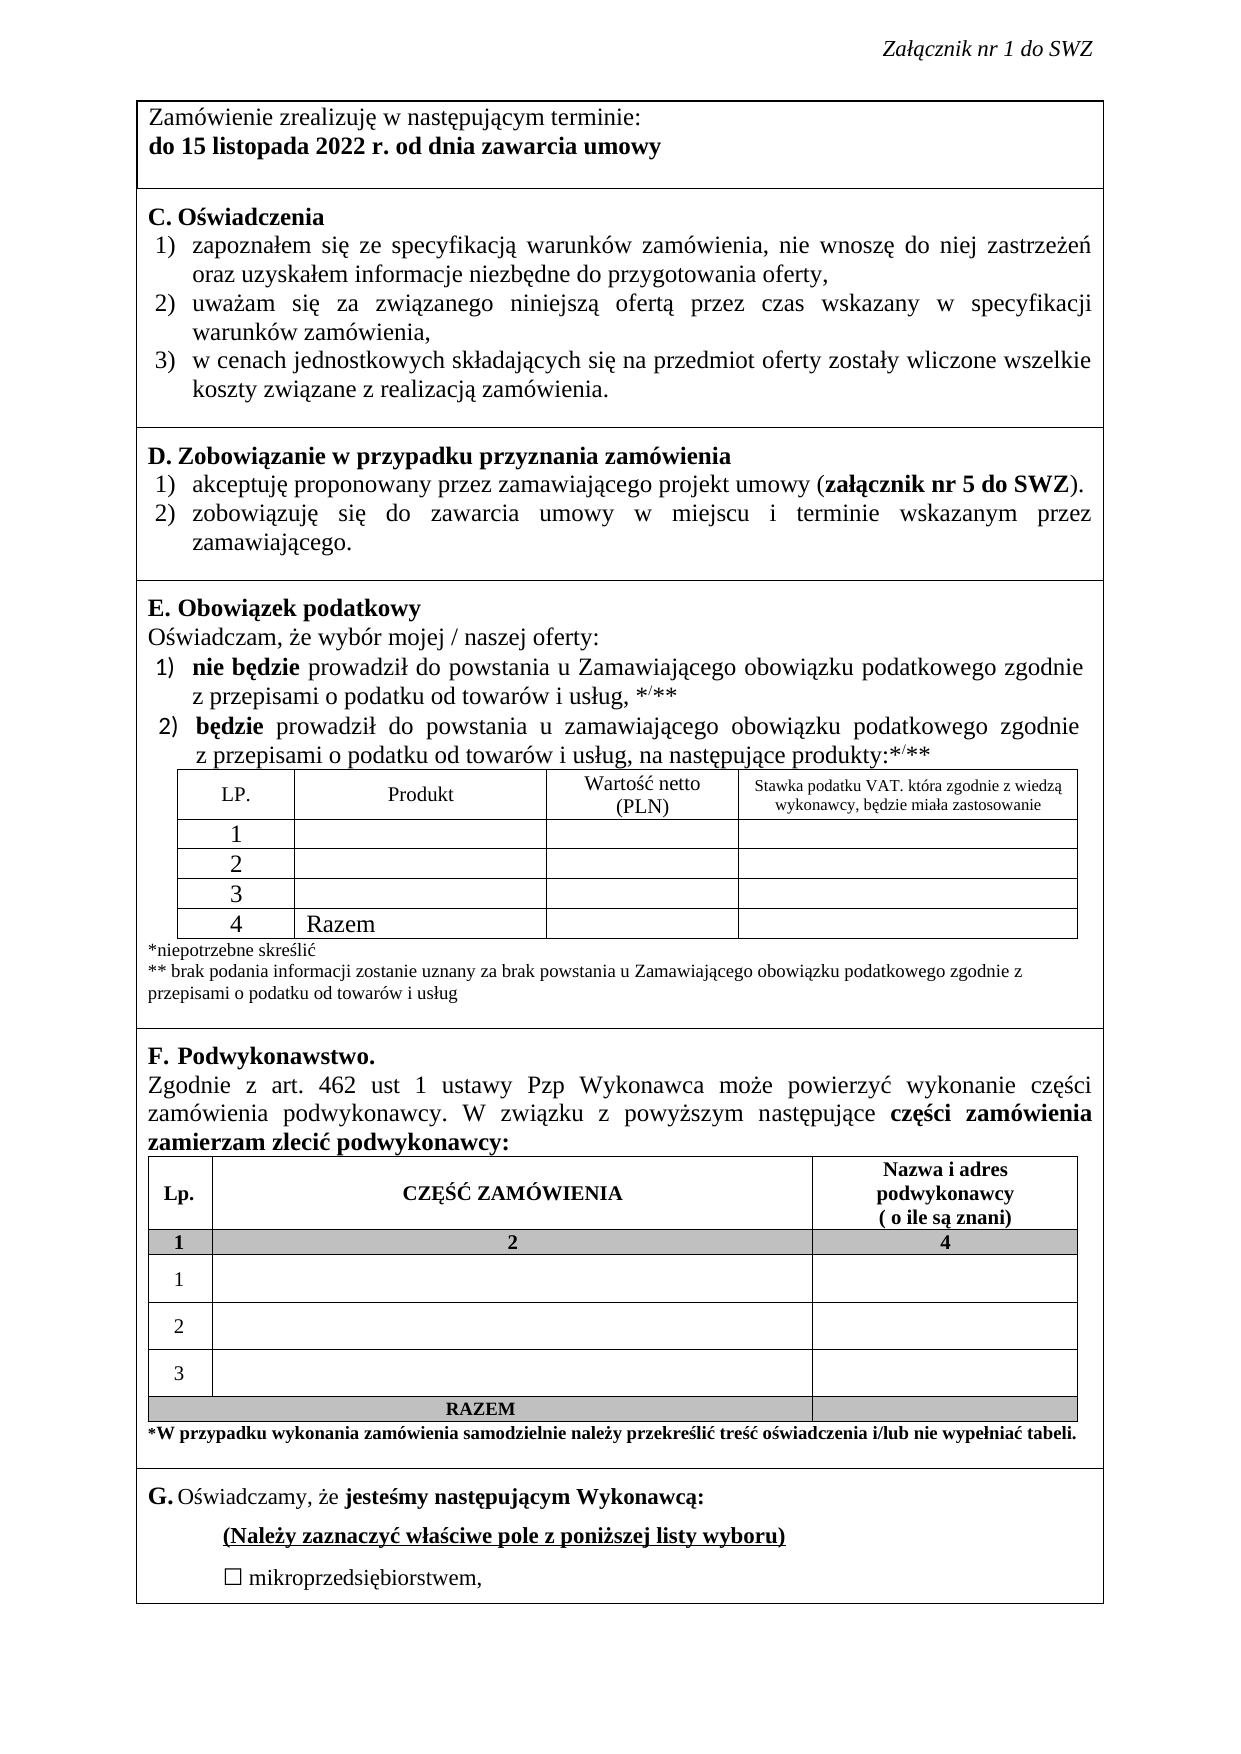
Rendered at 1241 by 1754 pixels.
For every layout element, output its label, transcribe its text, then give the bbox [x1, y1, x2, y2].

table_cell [137, 1469, 1103, 1603]
table_cell F. Podwykonawstwo. Zgodnie z art. 462 ust 1 ustawy Pzp Wykonawca może powierzyć wykonanie części zamówienia podwykonawcy. W związku z powyższym następujące części zamówienia zamierzam zlecić podwykonawcy: *W przypadku wykonania zamówienia samodzielnie należy przekreślić treść oświadczenia i/lub nie wypełniać tabeli. [137, 1029, 1103, 1467]
table_cell C. Oświadczenia zapoznałem się ze specyfikacją warunków zamówienia, nie wnoszę do niej zastrzeżeń oraz uzyskałem informacje niezbędne do przygotowania oferty, uważam się za związanego niniejszą ofertą przez czas wskazany w specyfikacji warunków zamówienia, w cenach jednostkowych składających się na przedmiot oferty zostały wliczone wszelkie koszty związane z realizacją zamówienia. [137, 189, 1103, 427]
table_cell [138, 102, 1103, 188]
table_cell D. Zobowiązanie w przypadku przyznania zamówienia akceptuję proponowany przez zamawiającego projekt umowy (załącznik nr 5 do SWZ). zobowiązuję się do zawarcia umowy w miejscu i terminie wskazanym przez zamawiającego. [137, 428, 1103, 580]
table_cell E. Obowiązek podatkowy Oświadczam, że wybór mojej / naszej oferty: nie będzie prowadził do powstania u Zamawiającego obowiązku podatkowego zgodnie z przepisami o podatku od towarów i usług, */** będzie prowadził do powstania u zamawiającego obowiązku podatkowego zgodnie z przepisami o podatku od towarów i usług, na następujące produkty:*/** *niepotrzebne skreślić ** brak podania informacji zostanie uznany za brak powstania u Zamawiającego obowiązku podatkowego zgodnie z przepisami o podatku od towarów i usług [137, 581, 1103, 1027]
